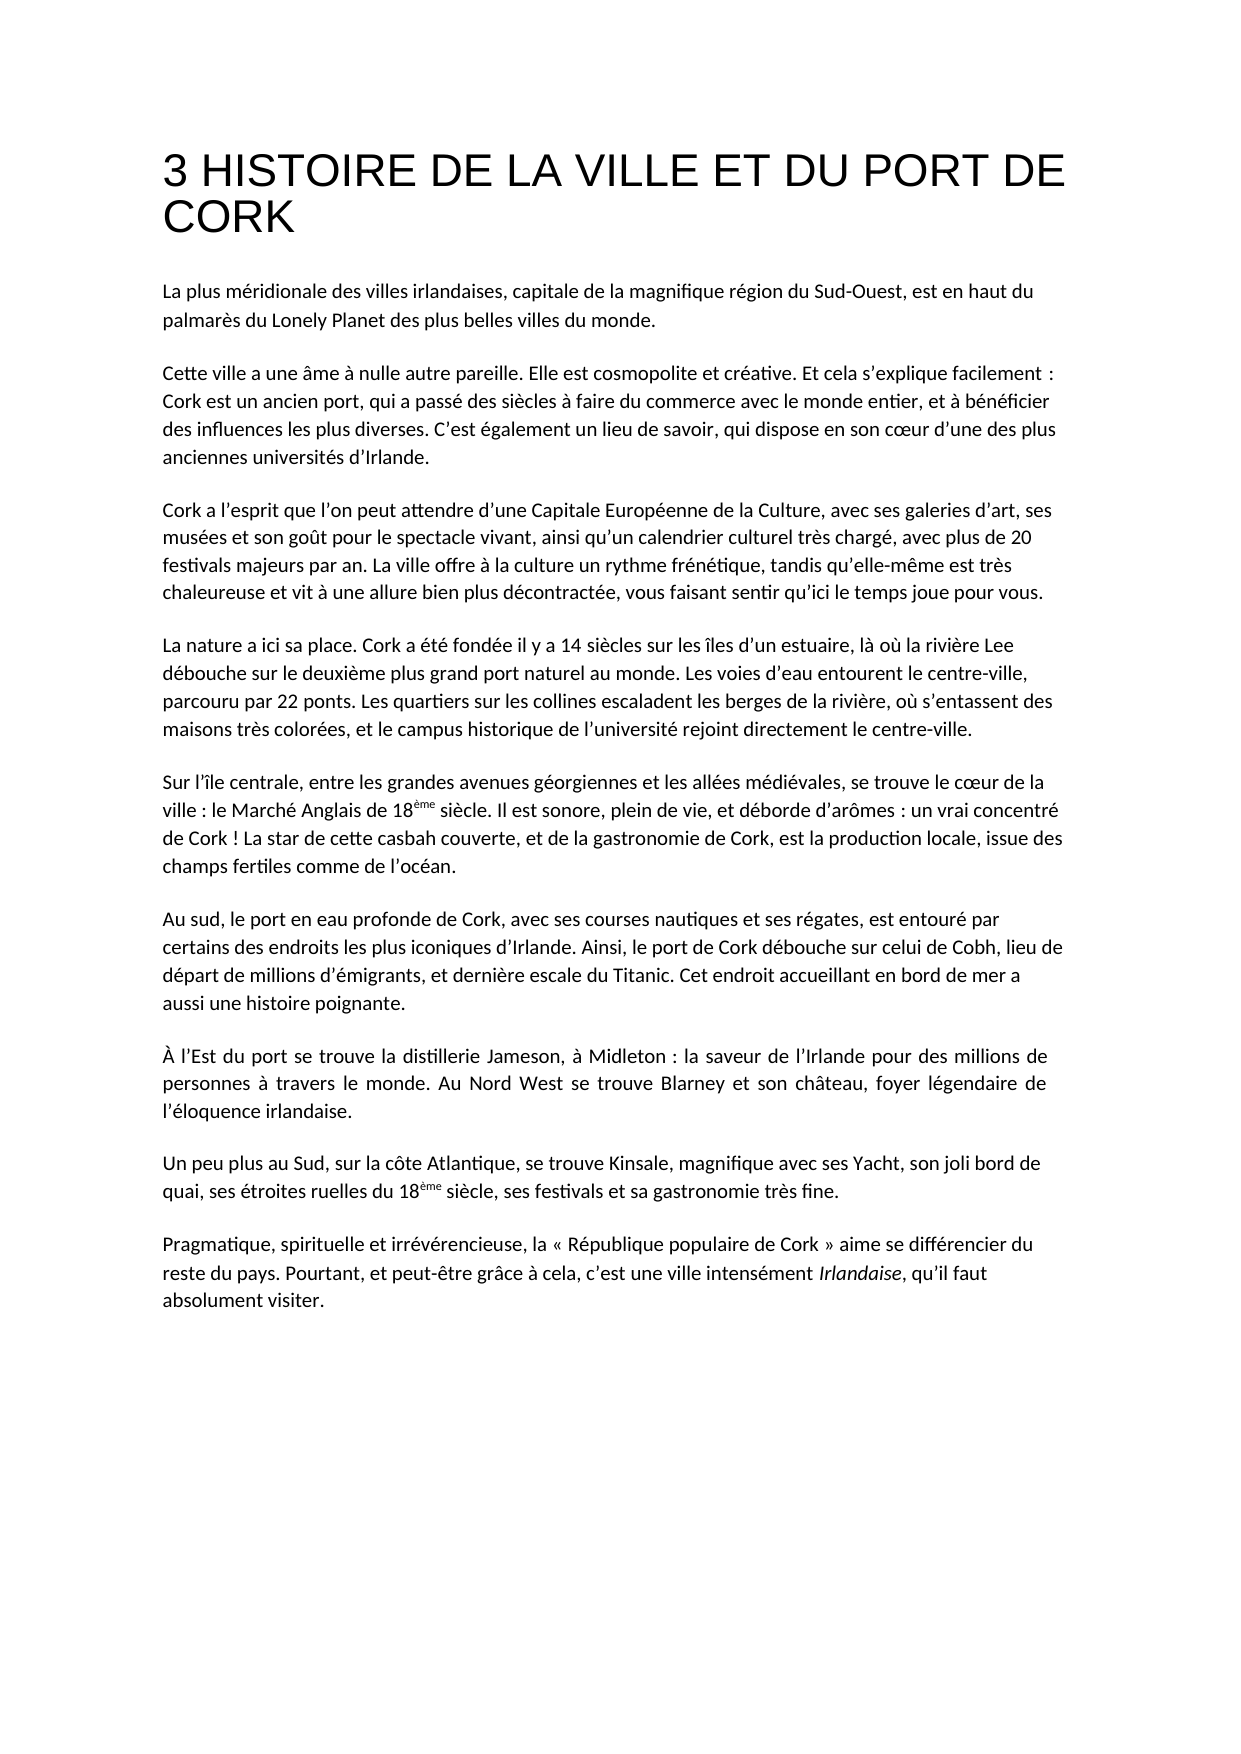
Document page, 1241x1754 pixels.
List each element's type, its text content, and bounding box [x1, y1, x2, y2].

text À l’Est du port se trouve la distillerie Jameson, à Midleton : la saveur de l’Irlande pour des millions de personnes à travers le monde. Au Nord West se trouve Blarney et son château, foyer légendaire de l’éloquence irlandaise. [162, 1041, 1048, 1124]
text Cette ville a une âme à nulle autre pareille. Elle est cosmopolite et créative. Et cela s’explique facilement : Cork est un ancien port, qui a passé des siècles à faire du commerce avec le monde entier, et à bénéficier des influences les plus diverses. C’est également un lieu de savoir, qui dispose en son cœur d’une des plus anciennes universités d’Irlande. [162, 358, 1067, 470]
text Sur l’île centrale, entre les grandes avenues géorgiennes et les allées médiévales, se trouve le cœur de la ville : le Marché Anglais de 18ème siècle. Il est sonore, plein de vie, et déborde d’arômes : un vrai concentré de Cork ! La star de cette casbah couverte, et de la gastronomie de Cork, est la production locale, issue des champs fertiles comme de l’océan. [162, 767, 1067, 879]
text Cork a l’esprit que l’on peut attendre d’une Capitale Européenne de la Culture, avec ses galeries d’art, ses musées et son goût pour le spectacle vivant, ainsi qu’un calendrier culturel très chargé, avec plus de 20 festivals majeurs par an. La ville offre à la culture un rythme frénétique, tandis qu’elle-même est très chaleureuse et vit à une allure bien plus décontractée, vous faisant sentir qu’ici le temps joue pour vous. [162, 495, 1067, 605]
text Un peu plus au Sud, sur la côte Atlantique, se trouve Kinsale, magnifique avec ses Yacht, son joli bord de quai, ses étroites ruelles du 18ème siècle, ses festivals et sa gastronomie très fine. [162, 1148, 1067, 1204]
text Au sud, le port en eau profonde de Cork, avec ses courses nautiques et ses régates, est entouré par certains des endroits les plus iconiques d’Irlande. Ainsi, le port de Cork débouche sur celui de Cobh, lieu de départ de millions d’émigrants, et dernière escale du Titanic. Cet endroit accueillant en bord de mer a aussi une histoire poignante. [162, 904, 1067, 1016]
text Pragmatique, spirituelle et irrévérencieuse, la « République populaire de Cork » aime se différencier du reste du pays. Pourtant, et peut-être grâce à cela, c’est une ville intensément Irlandaise, qu’il faut absolument visiter. [162, 1229, 1067, 1313]
text La nature a ici sa place. Cork a été fondée il y a 14 siècles sur les îles d’un estuaire, là où la rivière Lee débouche sur le deuxième plus grand port naturel au monde. Les voies d’eau entourent le centre-ville, parcouru par 22 ponts. Les quartiers sur les collines escaladent les berges de la rivière, où s’entassent des maisons très colorées, et le campus historique de l’université rejoint directement le centre-ville. [162, 630, 1067, 742]
text La plus méridionale des villes irlandaises, capitale de la magnifique région du Sud-Ouest, est en haut du palmarès du Lonely Planet des plus belles villes du monde. [162, 277, 1067, 333]
text 3 HISTOIRE DE LA VILLE ET DU PORT DE CORK [162, 150, 1090, 242]
